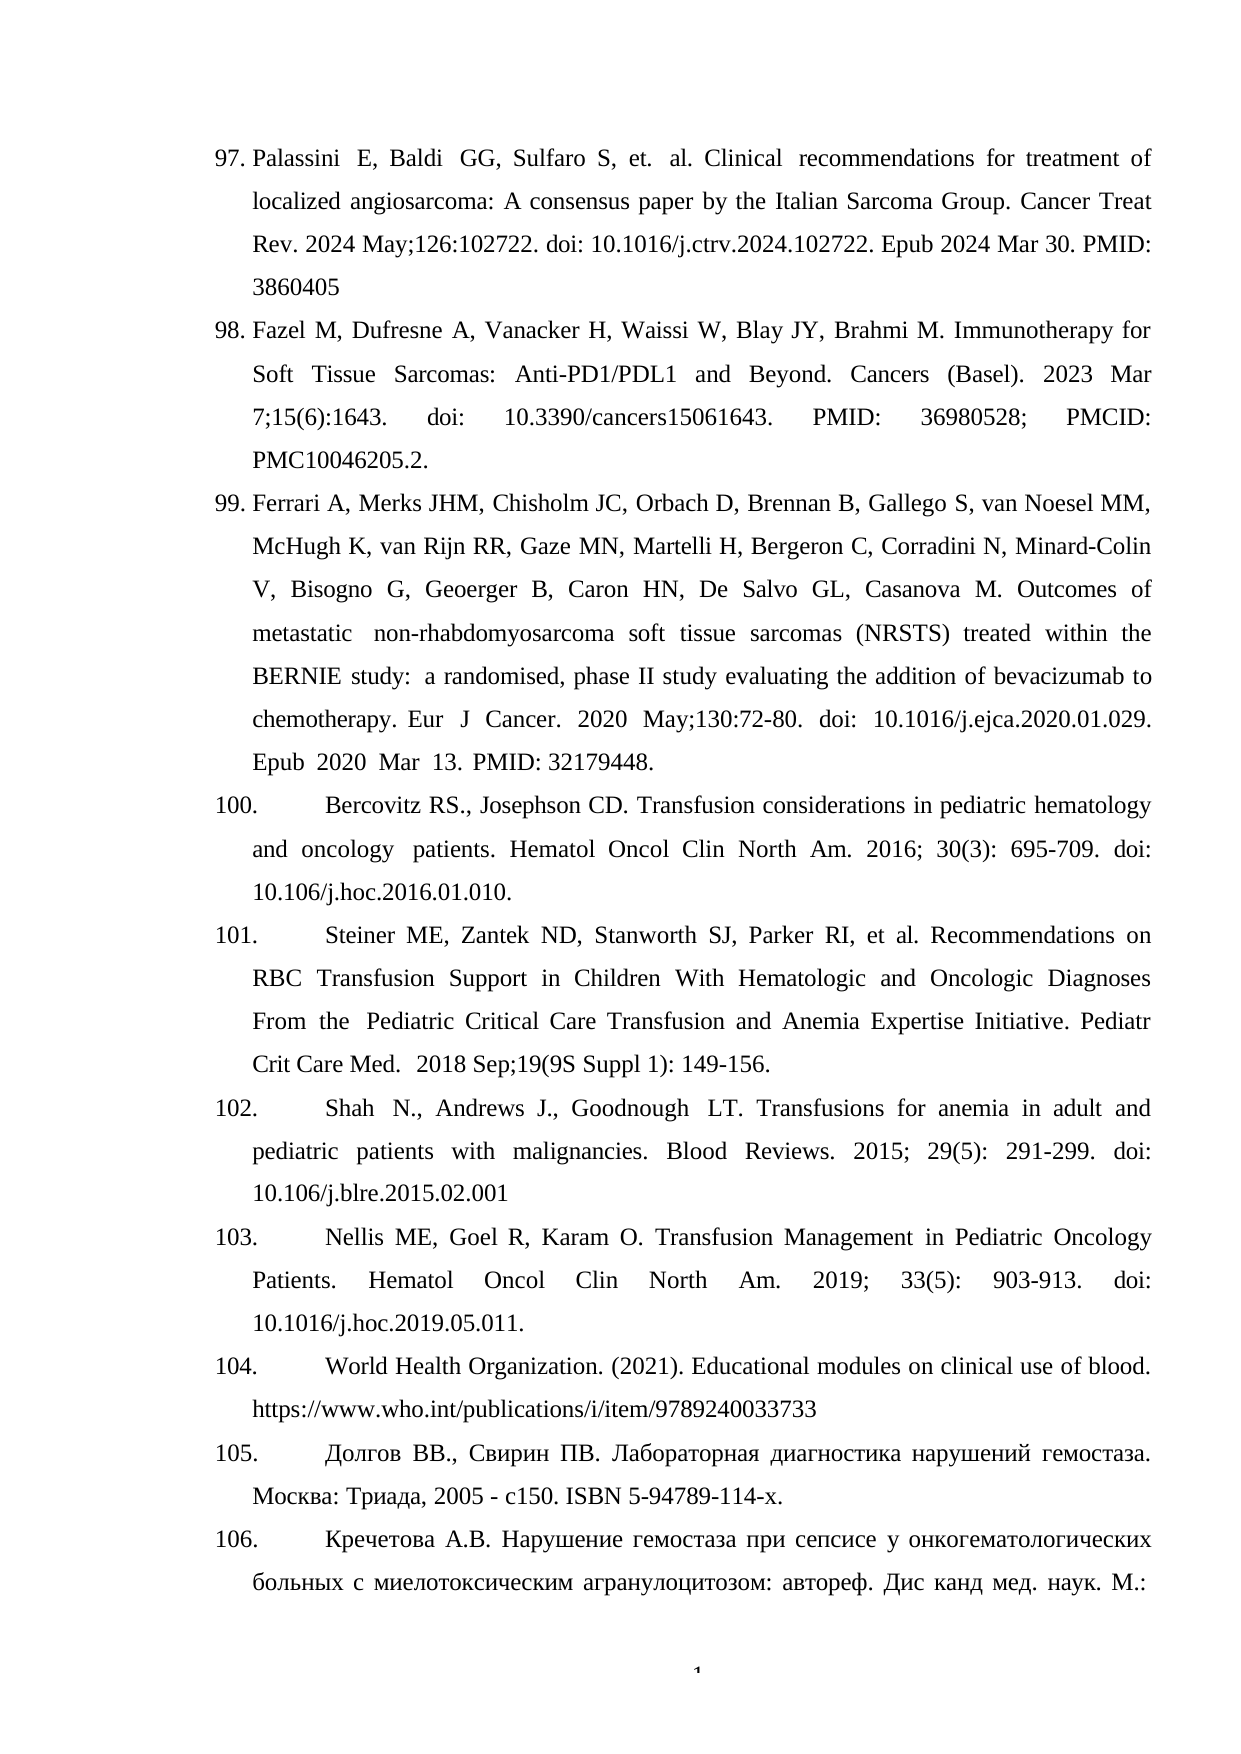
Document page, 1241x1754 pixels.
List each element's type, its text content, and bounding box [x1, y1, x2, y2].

list Palassini E, Baldi GG, Sulfaro S, et. al. Clinical recommendations for treatment of localized angiosarcoma: A consensus paper by the Italian Sarcoma Group. Cancer Treat Rev. 2024 May;126:102722. doi: 10.1016/j.ctrv.2024.102722. Epub 2024 Mar 30. PMID: 3860405 [214, 143, 1152, 301]
list Долгов ВВ., Свирин ПВ. Лабораторная диагностика нарушений гемостаза. Москва: Триада, 2005 - с150. ISBN 5-94789-114-x. [214, 1438, 1151, 1509]
list World Health Organization. (2021). Educational modules on clinical use of blood. https://www.who.int/publications/i/item/9789240033733 [214, 1351, 1152, 1423]
list Shah N., Andrews J., Goodnough LT. Transfusions for anemia in adult and pediatric patients with malignancies. Blood Reviews. 2015; 29(5): 291-299. doi: 10.106/j.blre.2015.02.001 [214, 1093, 1152, 1207]
list Ferrari A, Merks JHM, Chisholm JC, Orbach D, Brennan B, Gallego S, van Noesel MM, McHugh K, van Rijn RR, Gaze MN, Martelli H, Bergeron C, Corradini N, Minard-Colin V, Bisogno G, Geoerger B, Caron HN, De Salvo GL, Casanova M. Outcomes of metastatic non-rhabdomyosarcoma soft tissue sarcomas (NRSTS) treated within the BERNIE study: a randomised, phase II study evaluating the addition of bevacizumab to chemotherapy. Eur J Cancer. 2020 May;130:72-80. doi: 10.1016/j.ejca.2020.01.029. Epub 2020 Mar 13. PMID: 32179448. [214, 488, 1152, 776]
list Fazel M, Dufresne A, Vanacker H, Waissi W, Blay JY, Brahmi M. Immunotherapy for Soft Tissue Sarcomas: Anti-PD1/PDL1 and Beyond. Cancers (Basel). 2023 Mar 7;15(6):1643. doi: 10.3390/cancers15061643. PMID: 36980528; PMCID: PMC10046205.2. [214, 316, 1152, 474]
list Кречетова А.В. Нарушение гемостаза при сепсисе у онкогематологических больных c миелотоксическим агранулоцитозом: автореф. Дис канд мед. наук. М.: [214, 1524, 1152, 1596]
list Steiner ME, Zantek ND, Stanworth SJ, Parker RI, et al. Recommendations on RBC Transfusion Support in Children With Hematologic and Oncologic Diagnoses From the Pediatric Critical Care Transfusion and Anemia Expertise Initiative. Pediatr Crit Care Med. 2018 Sep;19(9S Suppl 1): 149-156. [214, 920, 1151, 1078]
list Bercovitz RS., Josephson CD. Transfusion considerations in pediatric hematology and oncology patients. Hematol Oncol Clin North Am. 2016; 30(3): 695-709. doi: 10.106/j.hoc.2016.01.010. [214, 791, 1152, 906]
list Nellis ME, Goel R, Karam O. Transfusion Management in Pediatric Oncology Patients. Hematol Oncol Clin North Am. 2019; 33(5): 903-913. doi: 10.1016/j.hoc.2019.05.011. [214, 1222, 1152, 1337]
